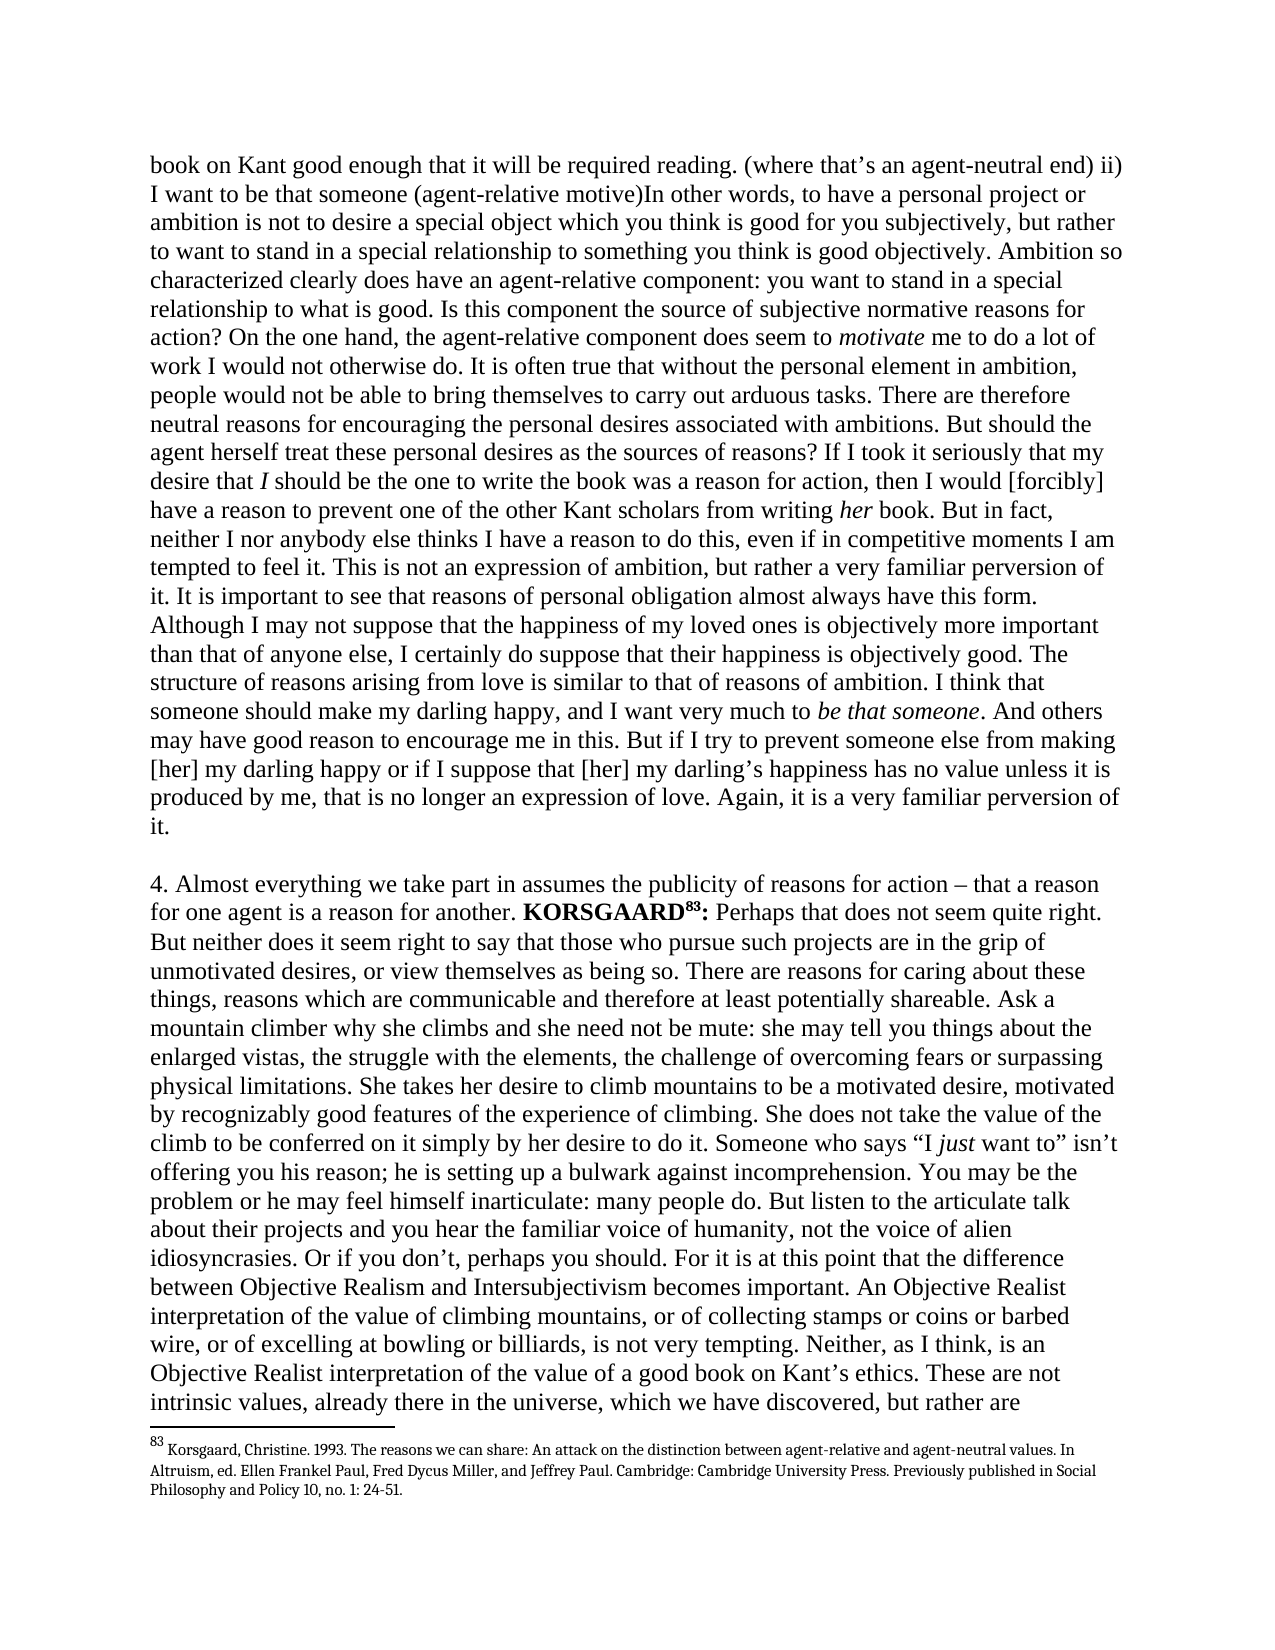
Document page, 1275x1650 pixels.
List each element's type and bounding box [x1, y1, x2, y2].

text [150, 150, 1125, 840]
text [150, 869, 1125, 1416]
